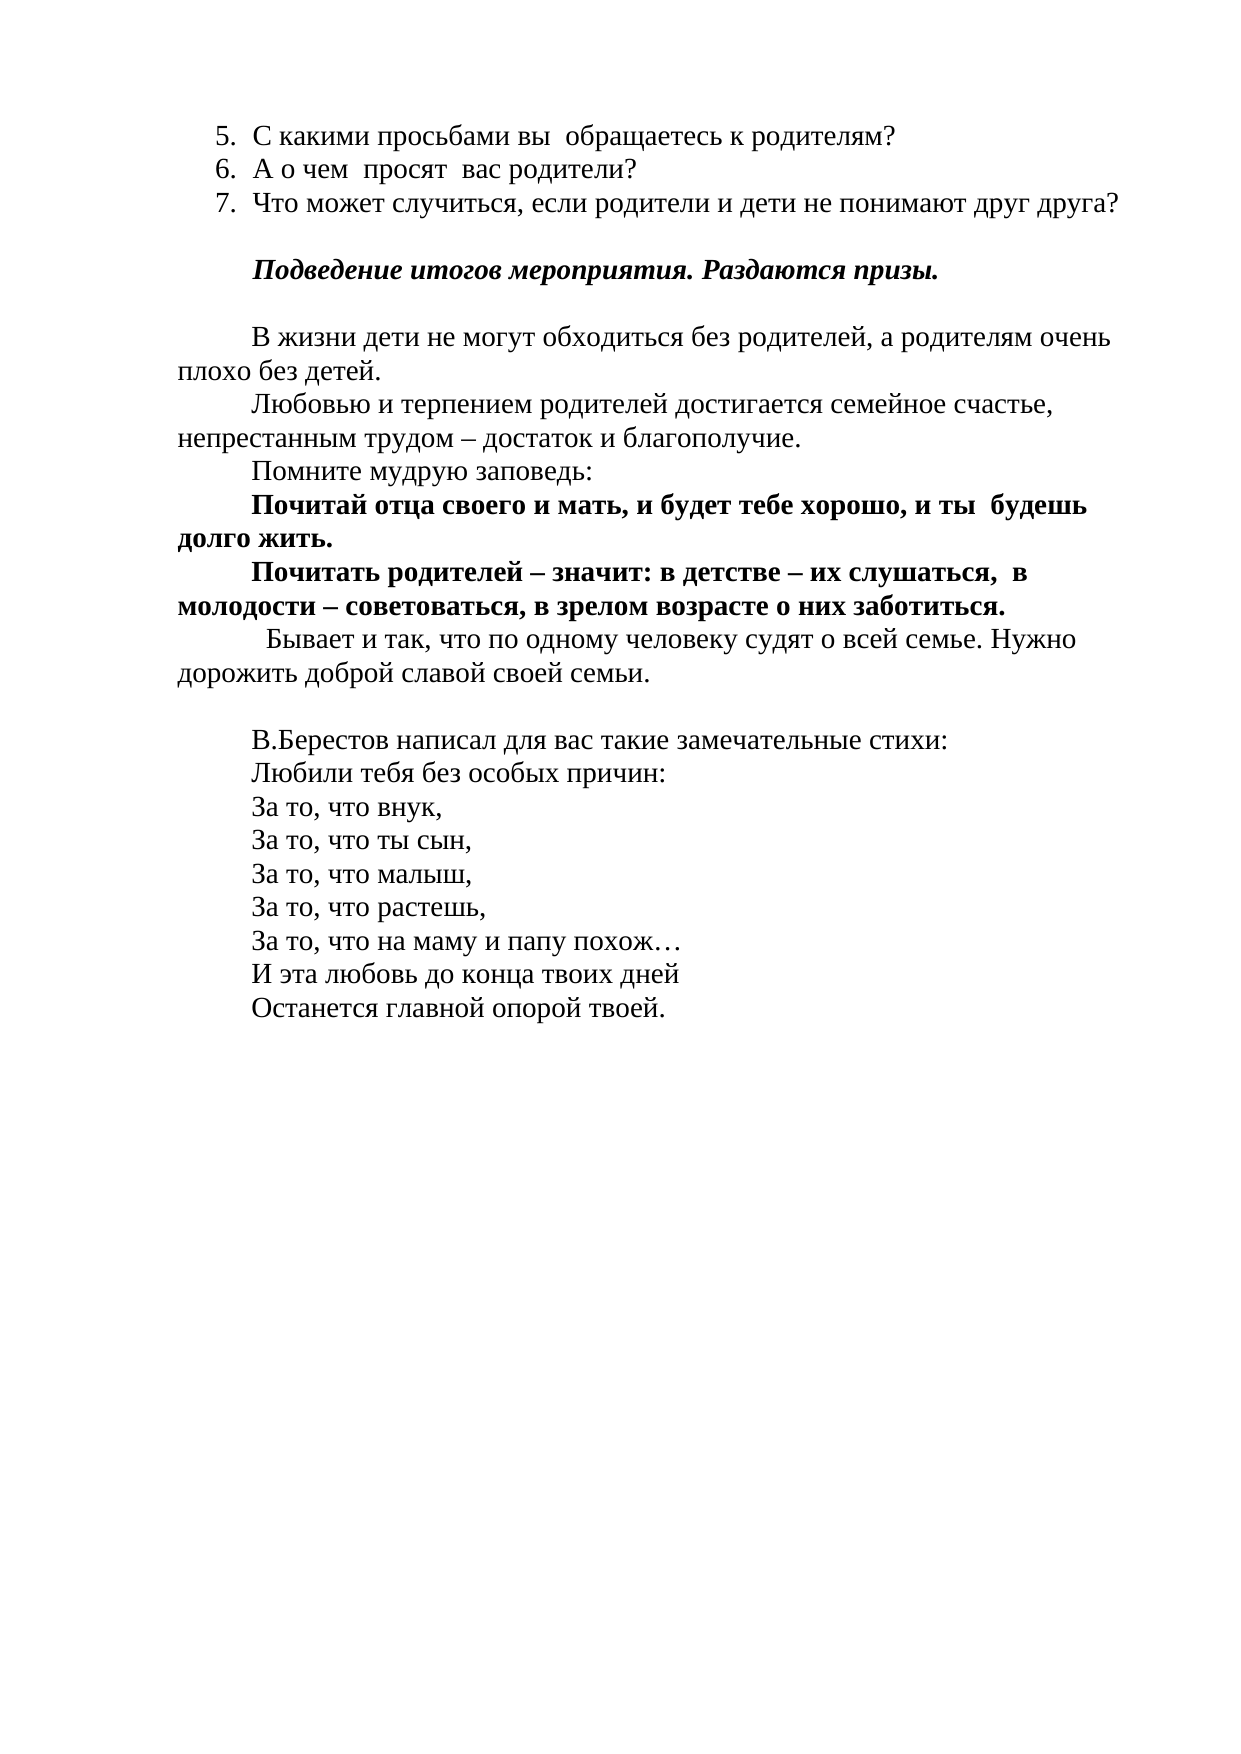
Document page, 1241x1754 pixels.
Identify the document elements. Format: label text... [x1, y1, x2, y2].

text Подведение итогов мероприятия. Раздаются призы. [252, 252, 1152, 286]
text За то, что на маму и папу похож… [177, 923, 1152, 957]
text Почитай отца своего и мать, и будет тебе хорошо, и ты будешь долго жить. [177, 487, 1152, 554]
text В.Берестов написал для вас такие замечательные стихи: [177, 722, 1152, 755]
text В жизни дети не могут обходиться без родителей, а родителям очень плохо без детей. [177, 319, 1152, 386]
text Любовью и терпением родителей достигается семейное счастье, непрестанным трудом – достаток и благополучие. [177, 386, 1152, 453]
text За то, что малыш, [177, 856, 1152, 889]
text И эта любовь до конца твоих дней [177, 957, 1152, 990]
list С какими просьбами вы обращаетесь к родителям? [215, 118, 1152, 152]
list А о чем просят вас родители? [215, 152, 1152, 185]
text Любили тебя без особых причин: [177, 755, 1152, 789]
text Почитать родителей – значит: в детстве – их слушаться, в молодости – советоваться, в зрелом возрасте о них заботиться. [177, 554, 1152, 621]
text За то, что внук, [177, 789, 1152, 822]
text Останется главной опорой твоей. [177, 990, 1152, 1024]
text Бывает и так, что по одному человеку судят о всей семье. Нужно дорожить доброй славой своей семьи. [177, 621, 1152, 688]
text За то, что ты сын, [177, 822, 1152, 856]
list Что может случиться, если родители и дети не понимают друг друга? [215, 185, 1152, 219]
text За то, что растешь, [177, 889, 1152, 923]
text Помните мудрую заповедь: [177, 453, 1152, 487]
